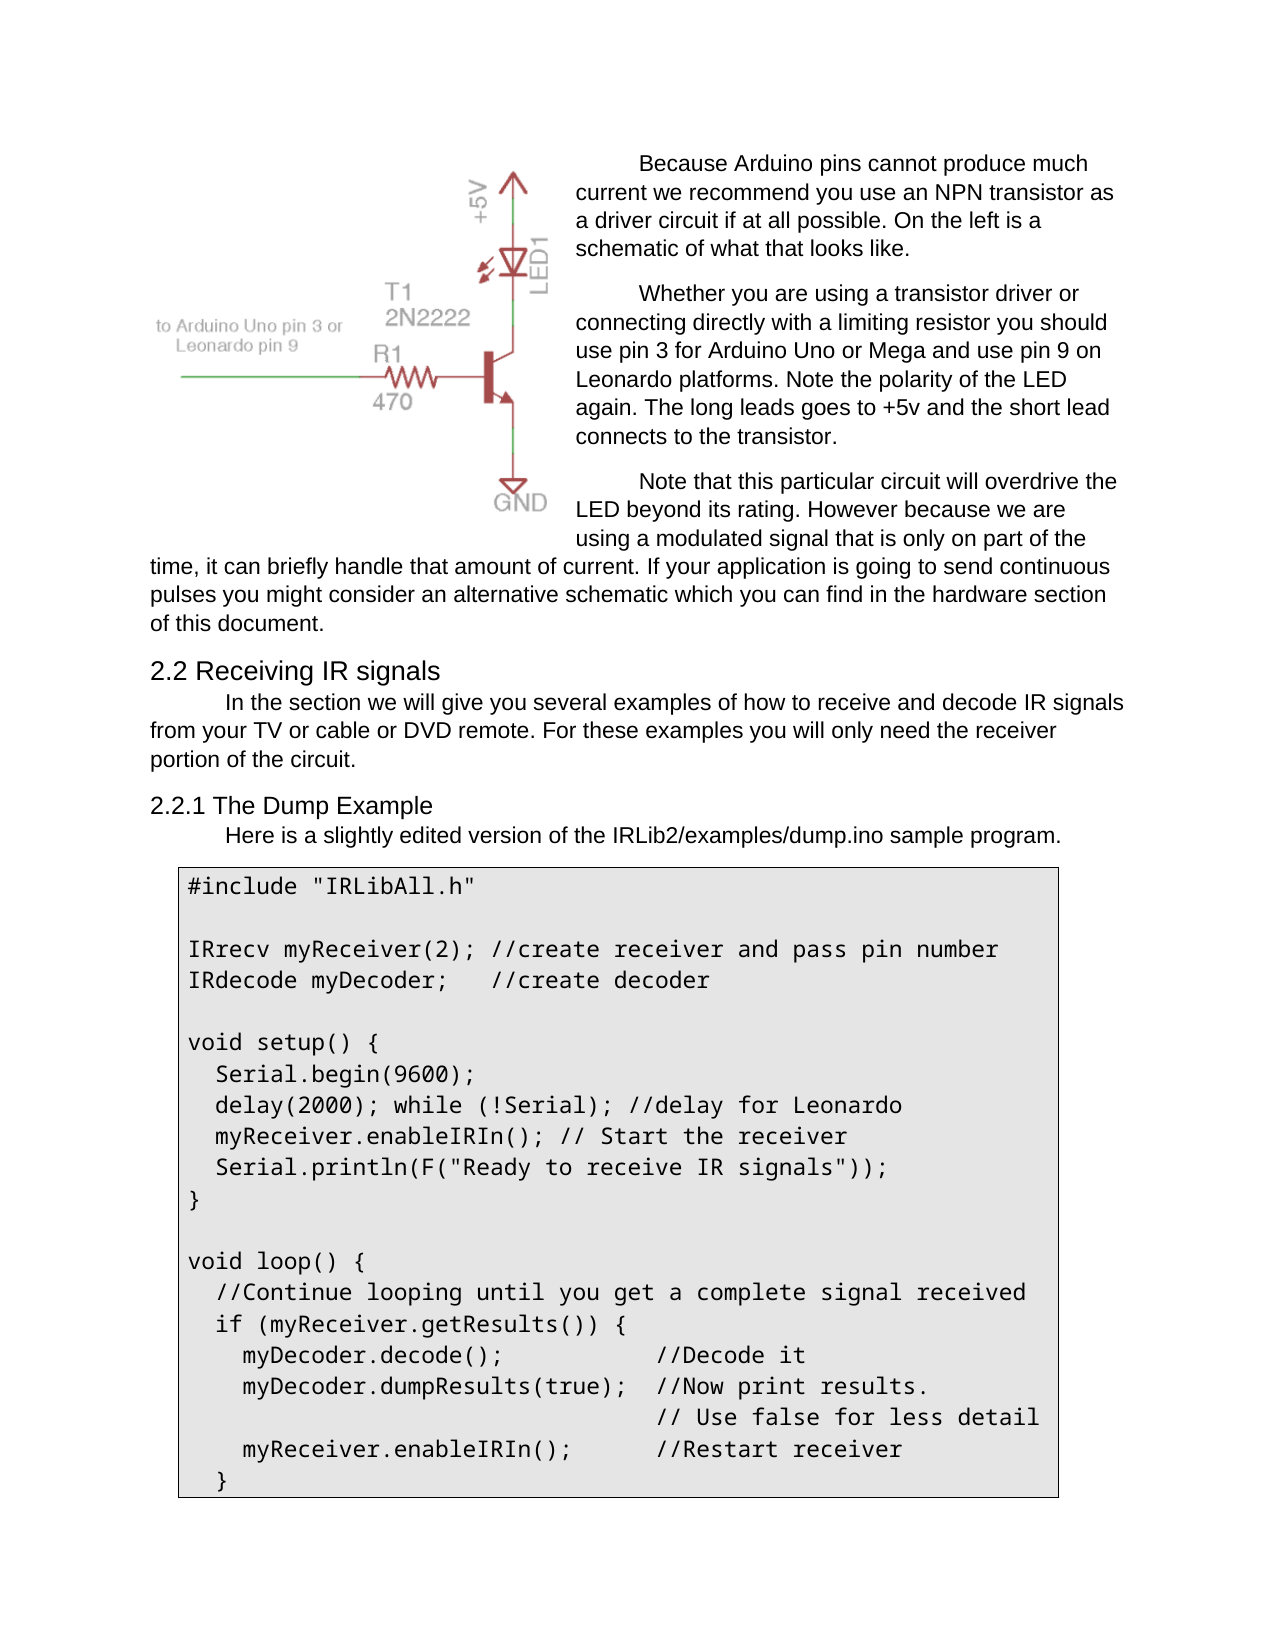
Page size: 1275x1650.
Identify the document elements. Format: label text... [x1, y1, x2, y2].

text //Continue looping until you get a complete signal received [179, 1273, 1058, 1304]
text myReceiver.enableIRIn(); //Restart receiver [179, 1429, 1058, 1461]
text } [179, 1461, 1058, 1497]
text if (myReceiver.getResults()) { [179, 1304, 1058, 1336]
subtitle 2.2.1 The Dump Example [150, 791, 1125, 819]
text myDecoder.dumpResults(true); //Now print results. [179, 1367, 1058, 1398]
text Note that this particular circuit will overdrive the LED beyond its rating. However because we are using a modulated signal that is only on part of the time, it can briefly handle that amount of current. If your application is going to send continuous pulses you might consider an alternative schematic which you can find in the hardware section of this document. [150, 468, 1125, 636]
text myDecoder.decode(); //Decode it [179, 1336, 1058, 1367]
text Because Arduino pins cannot produce much current we recommend you use an NPN transistor as a driver circuit if at all possible. On the left is a schematic of what that looks like. [557, 150, 1125, 262]
text IRdecode myDecoder; //create decoder [179, 961, 1058, 992]
text void loop() { [179, 1242, 1058, 1273]
text delay(2000); while (!Serial); //delay for Leonardo [179, 1086, 1058, 1117]
text Here is a slightly edited version of the IRLib2/examples/dump.ino sample program. [150, 822, 1125, 848]
subtitle 2.2 Receiving IR signals [150, 655, 1125, 686]
text In the section we will give you several examples of how to receive and decode IR signals from your TV or cable or DVD remote. For these examples you will only need the receiver portion of the circuit. [150, 689, 1125, 772]
text // Use false for less detail [179, 1398, 1058, 1429]
text Whether you are using a transistor driver or connecting directly with a limiting resistor you should use pin 3 for Arduino Uno or Mega and use pin 9 on Leonardo platforms. Note the polarity of the LED again. The long leads goes to +5v and the short lead connects to the transistor. [557, 280, 1125, 449]
text void setup() { [179, 1023, 1058, 1054]
text Serial.println(F("Ready to receive IR signals")); [179, 1148, 1058, 1179]
text #include "IRLibAll.h" [179, 868, 1058, 898]
text myReceiver.enableIRIn(); // Start the receiver [179, 1117, 1058, 1148]
text Serial.begin(9600); [179, 1054, 1058, 1086]
text IRrecv myReceiver(2); //create receiver and pass pin number [179, 929, 1058, 961]
text } [179, 1179, 1058, 1211]
